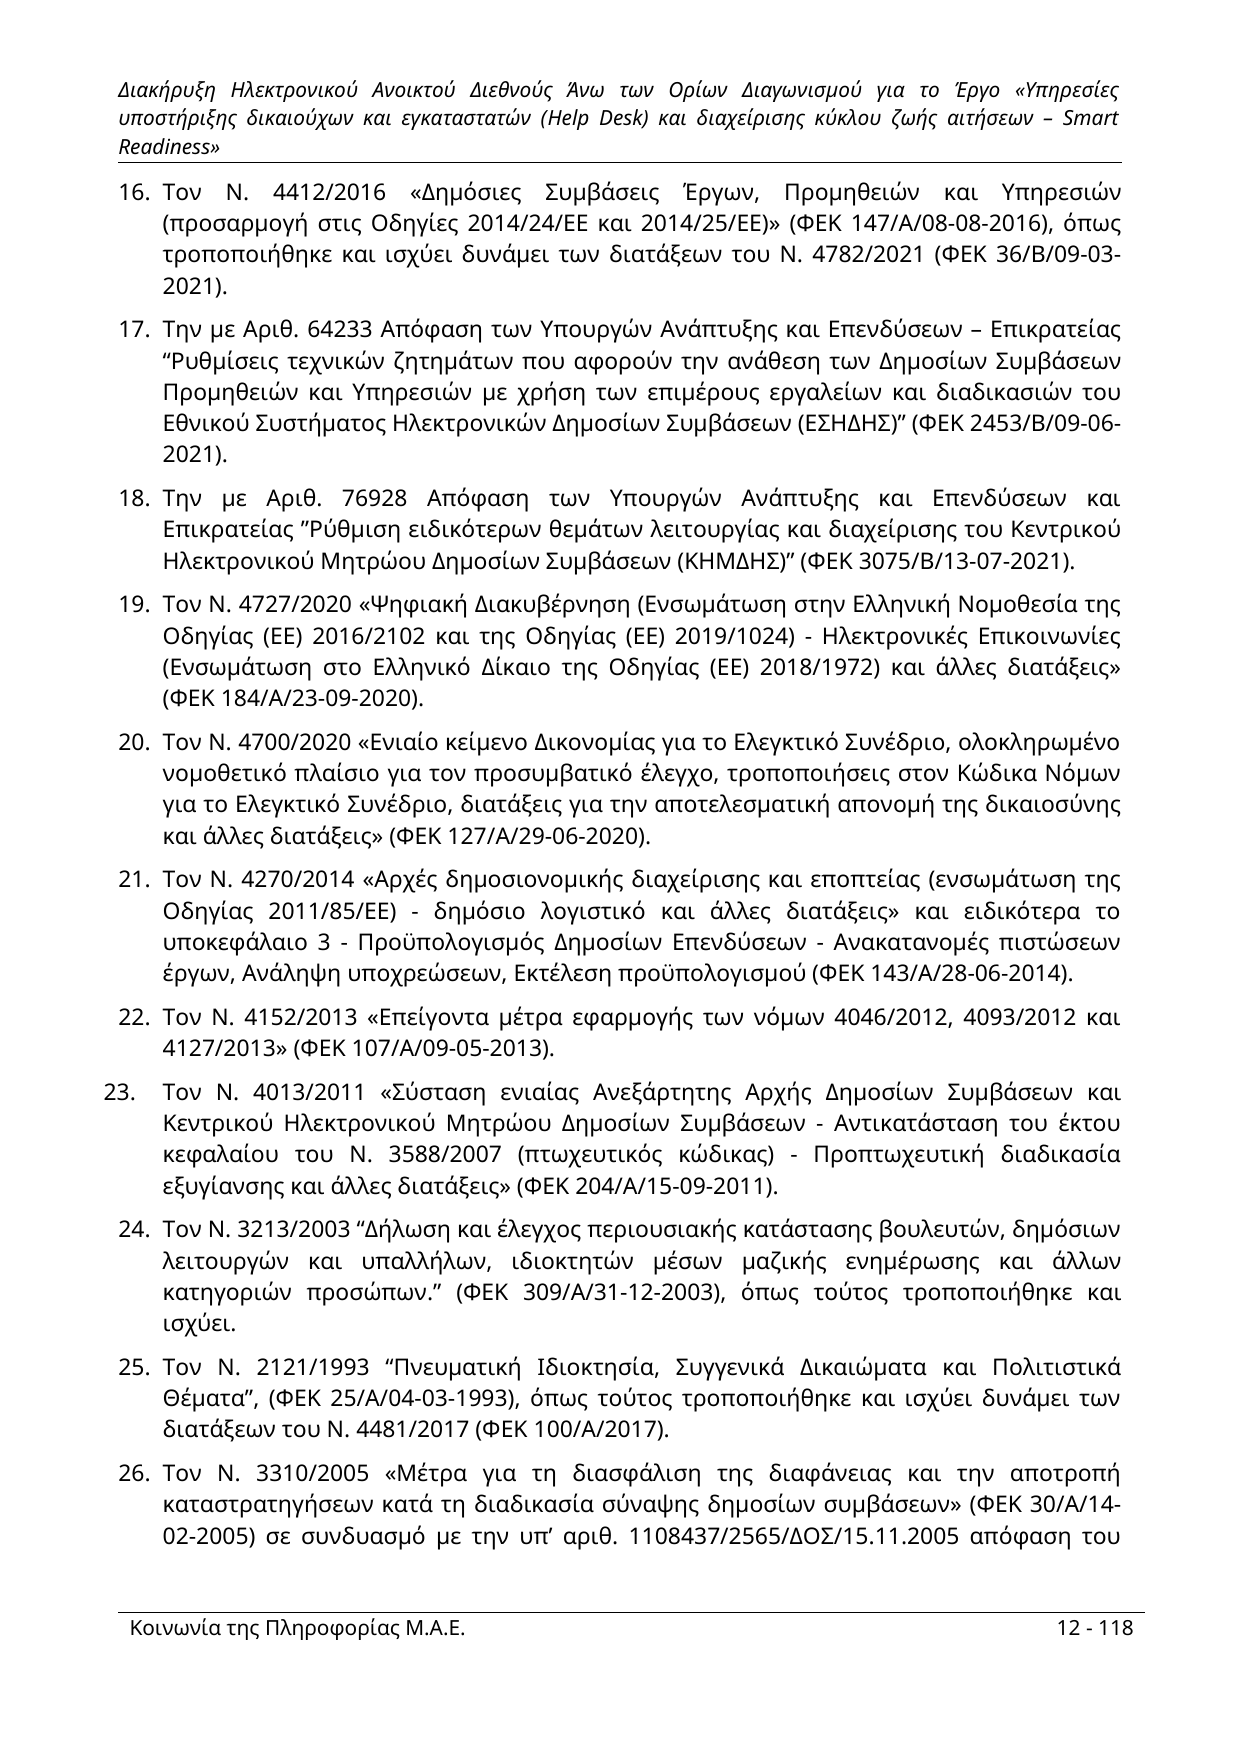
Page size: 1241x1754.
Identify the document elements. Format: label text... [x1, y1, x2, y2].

list Τον Ν. 4270/2014 «Αρχές δημοσιονομικής διαχείρισης και εποπτείας (ενσωμάτωση της Οδηγίας 2011/85/ΕΕ) - δημόσιο λογιστικό και άλλες διατάξεις» και ειδικότερα το υποκεφάλαιο 3 - Προϋπολογισμός Δημοσίων Επενδύσεων - Ανακατανομές πιστώσεων έργων, Ανάληψη υποχρεώσεων, Εκτέλεση προϋπολογισμού (ΦΕΚ 143/Α/28-06-2014). [118, 863, 1122, 988]
list Τον Ν. 4700/2020 «Ενιαίο κείμενο Δικονομίας για το Ελεγκτικό Συνέδριο, ολοκληρωμένο νομοθετικό πλαίσιο για τον προσυμβατικό έλεγχο, τροποποιήσεις στον Κώδικα Νόμων για το Ελεγκτικό Συνέδριο, διατάξεις για την αποτελεσματική απονομή της δικαιοσύνης και άλλες διατάξεις» (ΦΕΚ 127/A/29-06-2020). [118, 726, 1122, 851]
list Την με Αριθ. 64233 Απόφαση των Υπουργών Ανάπτυξης και Επενδύσεων – Επικρατείας “Ρυθμίσεις τεχνικών ζητημάτων που αφορούν την ανάθεση των Δημοσίων Συμβάσεων Προμηθειών και Υπηρεσιών με χρήση των επιμέρους εργαλείων και διαδικασιών του Εθνικού Συστήματος Ηλεκτρονικών Δημοσίων Συμβάσεων (ΕΣΗΔΗΣ)” (ΦΕΚ 2453/Β/09-06-2021). [118, 313, 1122, 470]
list Τον Ν. 4727/2020 «Ψηφιακή Διακυβέρνηση (Ενσωμάτωση στην Ελληνική Νομοθεσία της Οδηγίας (ΕΕ) 2016/2102 και της Οδηγίας (ΕΕ) 2019/1024) - Ηλεκτρονικές Επικοινωνίες (Ενσωμάτωση στο Ελληνικό Δίκαιο της Οδηγίας (ΕΕ) 2018/1972) και άλλες διατάξεις» (ΦΕΚ 184/Α/23-09-2020). [118, 588, 1122, 713]
list Τον Ν. 4412/2016 «Δημόσιες Συμβάσεις Έργων, Προμηθειών και Υπηρεσιών (προσαρμογή στις Οδηγίες 2014/24/ΕΕ και 2014/25/ΕΕ)» (ΦΕΚ 147/Α/08-08-2016), όπως τροποποιήθηκε και ισχύει δυνάμει των διατάξεων του Ν. 4782/2021 (ΦΕΚ 36/Β/09-03-2021). [118, 176, 1122, 301]
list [118, 1457, 1122, 1551]
list Τον Ν. 2121/1993 “Πνευματική Ιδιοκτησία, Συγγενικά Δικαιώματα και Πολιτιστικά Θέματα”, (ΦΕΚ 25/Α/04-03-1993), όπως τούτος τροποποιήθηκε και ισχύει δυνάμει των διατάξεων του Ν. 4481/2017 (ΦΕΚ 100/Α/2017). [118, 1351, 1122, 1445]
list Τον Ν. 4152/2013 «Επείγοντα μέτρα εφαρμογής των νόμων 4046/2012, 4093/2012 και 4127/2013» (ΦΕΚ 107/Α/09-05-2013). [118, 1001, 1122, 1063]
list Τον N. 3213/2003 “Δήλωση και έλεγχος περιουσιακής κατάστασης βουλευτών, δημόσιων λειτουργών και υπαλλήλων, ιδιοκτητών μέσων μαζικής ενημέρωσης και άλλων κατηγοριών προσώπων.” (ΦΕΚ 309/A/31-12-2003), όπως τούτος τροποποιήθηκε και ισχύει. [118, 1213, 1122, 1338]
list Τον N. 4013/2011 «Σύσταση ενιαίας Ανεξάρτητης Αρχής Δημοσίων Συμβάσεων και Κεντρικού Ηλεκτρονικού Μητρώου Δημοσίων Συμβάσεων - Αντικατάσταση του έκτου κεφαλαίου του Ν. 3588/2007 (πτωχευτικός κώδικας) - Προπτωχευτική διαδικασία εξυγίανσης και άλλες διατάξεις» (ΦΕΚ 204/Α/15-09-2011). [103, 1076, 1122, 1201]
list Την με Αριθ. 76928 Απόφαση των Υπουργών Ανάπτυξης και Επενδύσεων και Επικρατείας ”Ρύθμιση ειδικότερων θεμάτων λειτουργίας και διαχείρισης του Κεντρικού Ηλεκτρονικού Μητρώου Δημοσίων Συμβάσεων (ΚΗΜΔΗΣ)” (ΦΕΚ 3075/Β/13-07-2021). [118, 482, 1122, 576]
